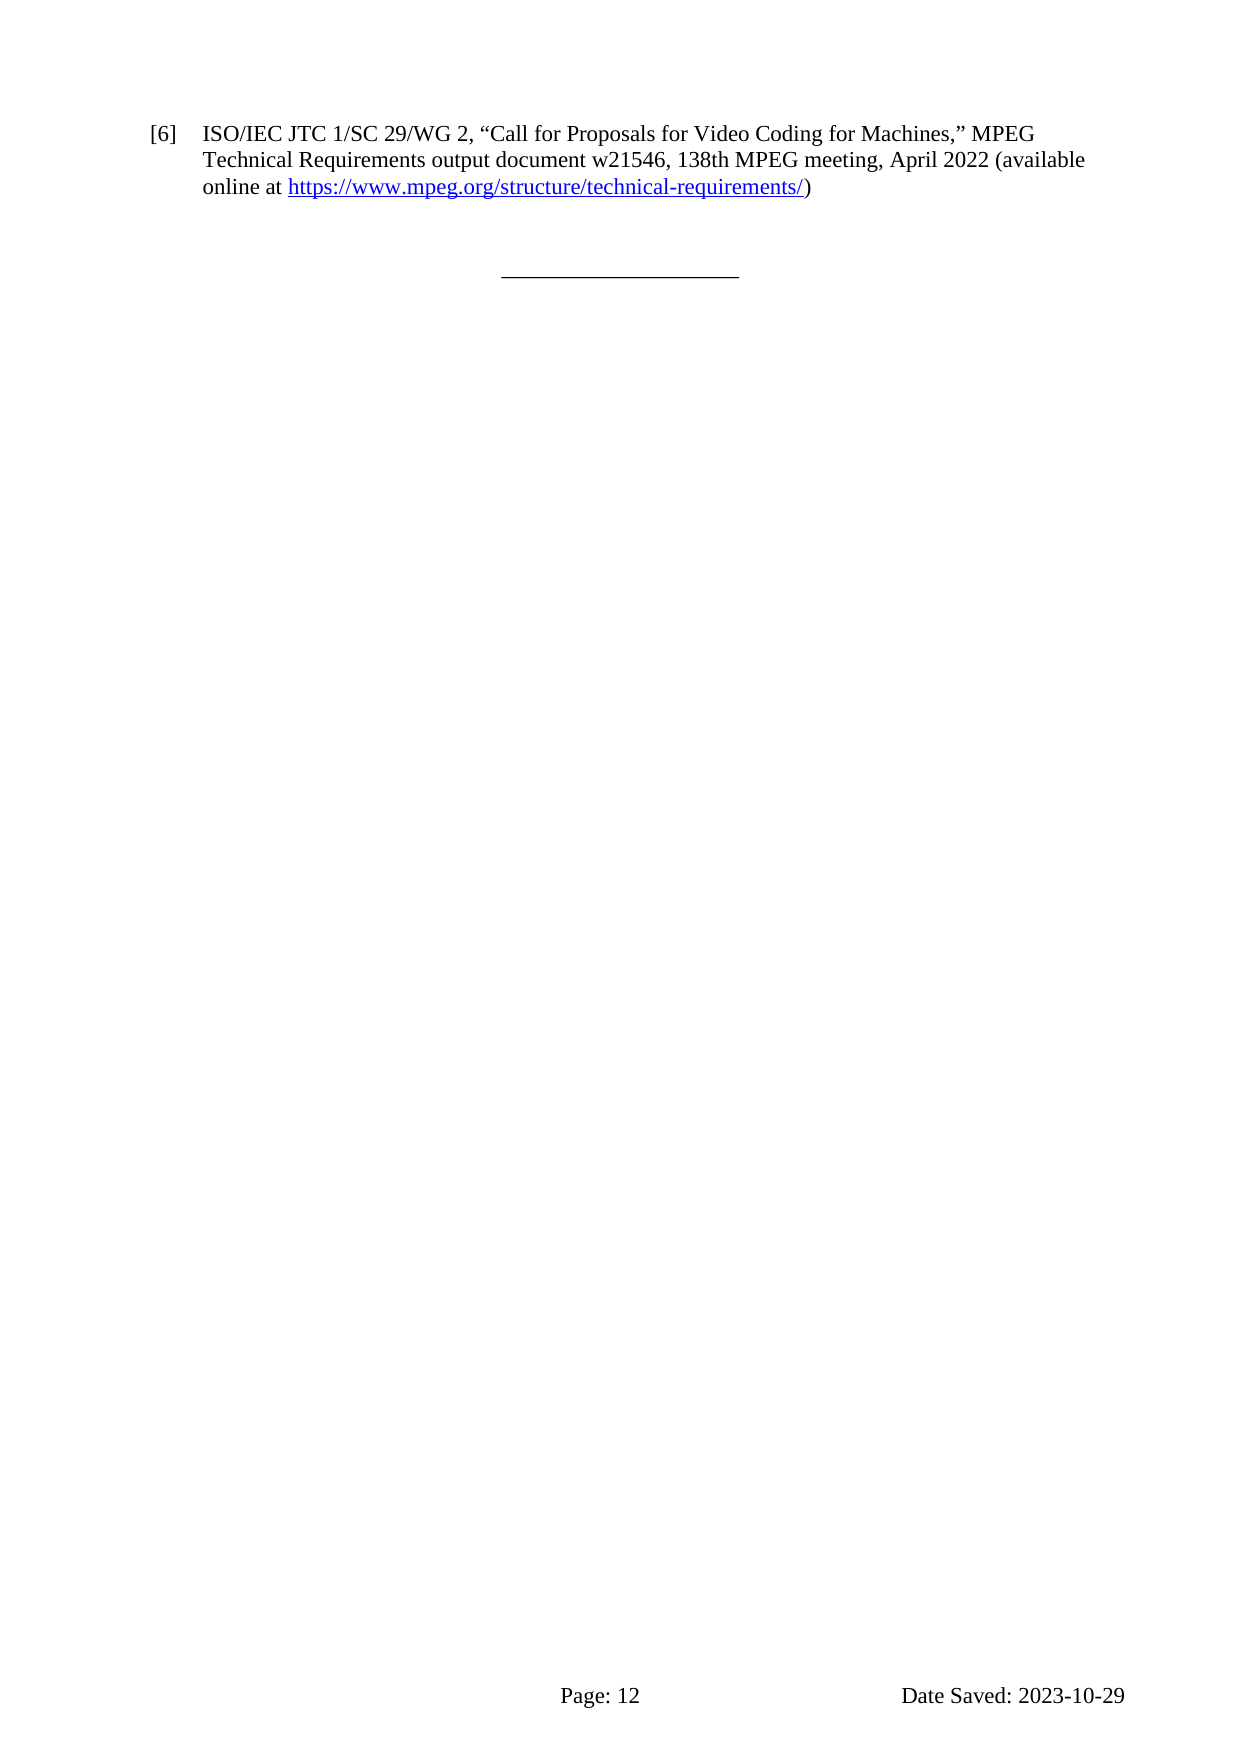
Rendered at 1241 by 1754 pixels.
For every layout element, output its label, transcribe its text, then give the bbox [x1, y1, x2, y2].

text ___________________ [150, 252, 1090, 281]
list ISO/IEC JTC 1/SC 29/WG 2, “Call for Proposals for Video Coding for Machines,” MPEG Technical Requirements output document w21546, 138th MPEG meeting, April 2022 (available online at https://www.mpeg.org/structure/technical-requirements/) [150, 120, 1090, 199]
